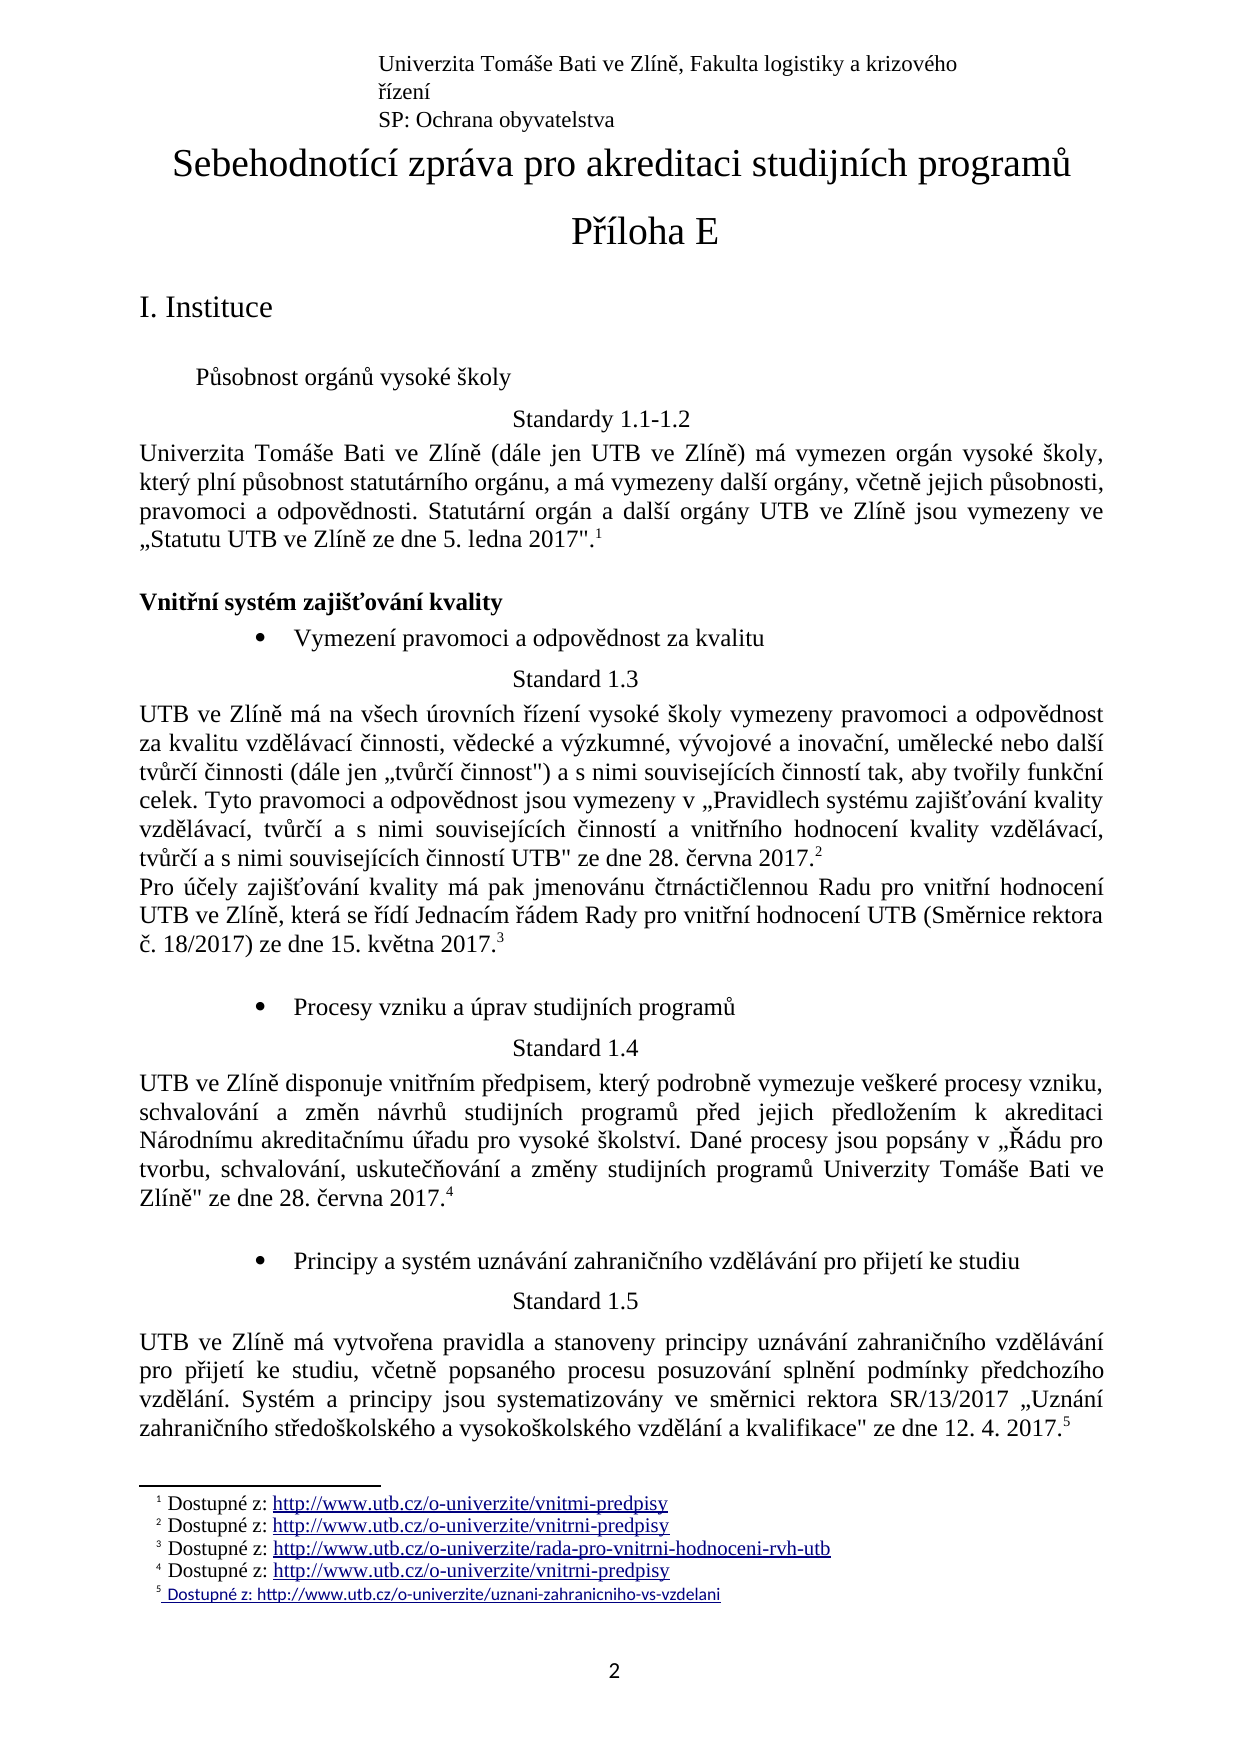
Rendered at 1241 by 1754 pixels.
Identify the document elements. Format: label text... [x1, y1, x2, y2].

list Principy a systém uznávání zahraničního vzdělávání pro přijetí ke studiu [256, 1249, 1105, 1274]
list Procesy vzniku a úprav studijních programů [256, 995, 1105, 1020]
text Standard 1.4 [512, 1038, 1105, 1061]
text UTB ve Zlíně má vytvořena pravidla a stanoveny principy uznávání zahraničního vzdělávání pro přijetí ke studiu, včetně popsaného procesu posuzování splnění podmínky předchozího vzdělání. Systém a principy jsou systematizovány ve směrnici rektora SR/13/2017 „Uznání zahraničního středoškolského a vysokoškolského vzdělání a kvalifikace" ze dne 12. 4. 2017. [139, 1327, 1105, 1442]
text Standard 1.3 [512, 669, 1105, 692]
text Vnitřní systém zajišťování kvality [139, 591, 1105, 616]
list Vymezení pravomoci a odpovědnost za kvalitu [256, 627, 1105, 652]
text I. Instituce [139, 292, 1105, 323]
text Pro účely zajišťování kvality má pak jmenovánu čtrnáctičlennou Radu pro vnitřní hodnocení UTB ve Zlíně, která se řídí Jednacím řádem Rady pro vnitřní hodnocení UTB (Směrnice rektora č. 18/2017) ze dne 15. května 2017. [139, 872, 1105, 958]
text Působnost orgánů vysoké školy [195, 366, 1105, 391]
text Sebehodnotící zpráva pro akreditaci studijních programů [139, 144, 1105, 184]
text Standard 1.5 [512, 1292, 1105, 1314]
text UTB ve Zlíně má na všech úrovních řízení vysoké školy vymezeny pravomoci a odpovědnost za kvalitu vzdělávací činnosti, vědecké a výzkumné, vývojové a inovační, umělecké nebo další tvůrčí činnosti (dále jen „tvůrčí činnost") a s nimi souvisejících činností tak, aby tvořily funkční celek. Tyto pravomoci a odpovědnost jsou vymezeny v „Pravidlech systému zajišťování kvality vzdělávací, tvůrčí a s nimi souvisejících činností a vnitřního hodnocení kvality vzdělávací, tvůrčí a s nimi souvisejících činností UTB" ze dne 28. června 2017. [139, 699, 1105, 872]
text Příloha E [185, 213, 1105, 253]
text Standardy 1.1-1.2 [512, 409, 1105, 432]
text UTB ve Zlíně disponuje vnitřním předpisem, který podrobně vymezuje veškeré procesy vzniku, schvalování a změn návrhů studijních programů před jejich předložením k akreditaci Národnímu akreditačnímu úřadu pro vysoké školství. Dané procesy jsou popsány v „Řádu pro tvorbu, schvalování, uskutečňování a změny studijních programů Univerzity Tomáše Bati ve Zlíně" ze dne 28. června 2017. [139, 1068, 1105, 1212]
text Univerzita Tomáše Bati ve Zlíně (dále jen UTB ve Zlíně) má vymezen orgán vysoké školy, který plní působnost statutárního orgánu, a má vymezeny další orgány, včetně jejich působnosti, pravomoci a odpovědnosti. Statutární orgán a další orgány UTB ve Zlíně jsou vymezeny ve „Statutu UTB ve Zlíně ze dne 5. ledna 2017". [139, 438, 1105, 553]
